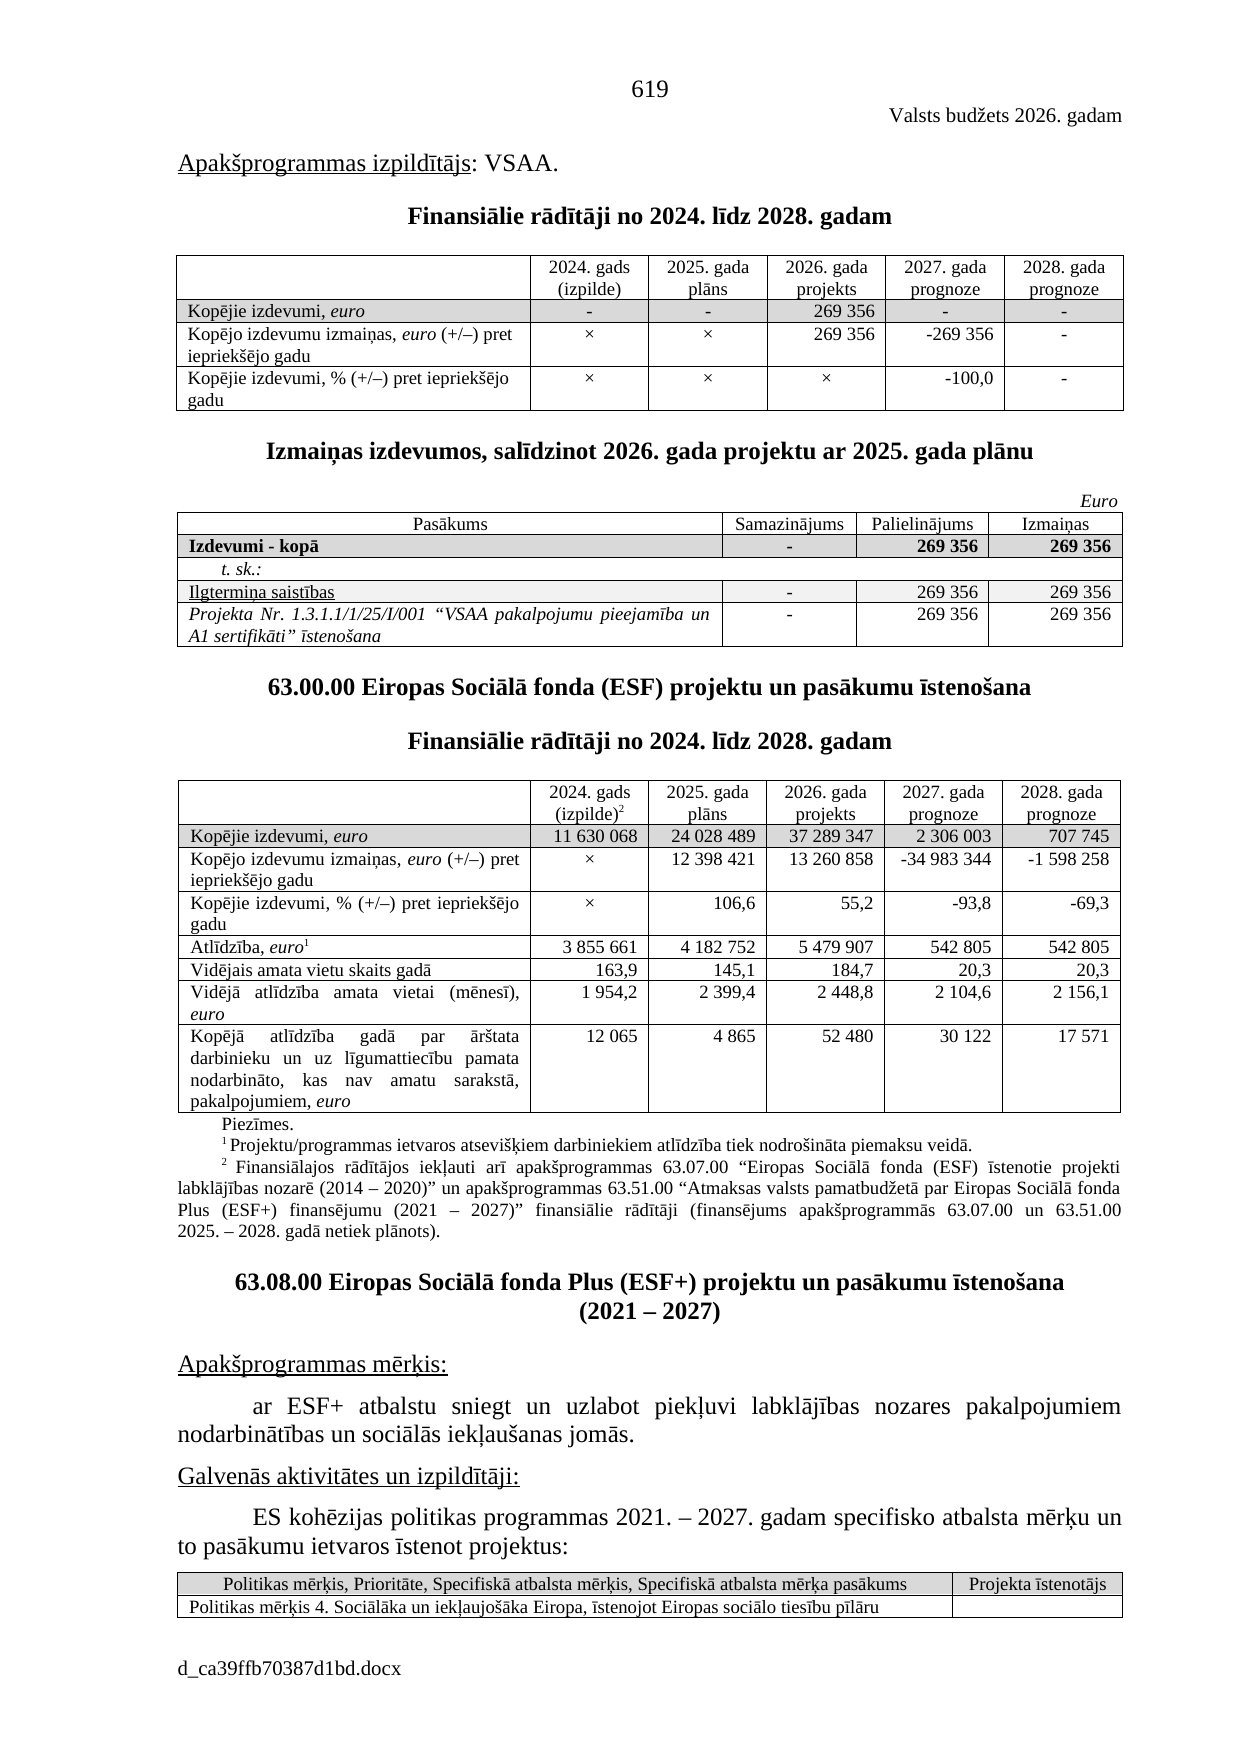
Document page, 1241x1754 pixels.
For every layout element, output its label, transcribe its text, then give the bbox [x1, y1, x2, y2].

text 2 Finansiālajos rādītājos iekļauti arī apakšprogrammas 63.07.00 “Eiropas Sociālā fonda (ESF) īstenotie projekti labklājības nozarē (2014 – 2020)” un apakšprogrammas 63.51.00 “Atmaksas valsts pamatbudžetā par Eiropas Sociālā fonda Plus (ESF+) finansējumu (2021 – 2027)” finansiālie rādītāji (finansējums apakšprogrammās 63.07.00 un 63.51.00 2025. – 2028. gadā netiek plānots). [177, 1156, 1122, 1242]
text (2021 – 2027) [177, 1296, 1122, 1324]
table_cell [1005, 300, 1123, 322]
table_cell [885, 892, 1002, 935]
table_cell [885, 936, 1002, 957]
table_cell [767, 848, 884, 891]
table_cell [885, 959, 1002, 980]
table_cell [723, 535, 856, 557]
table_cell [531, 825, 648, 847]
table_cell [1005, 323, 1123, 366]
text Apakšprogrammas izpildītājs: VSAA. [177, 148, 1122, 176]
text Apakšprogrammas mērķis: [177, 1349, 1122, 1378]
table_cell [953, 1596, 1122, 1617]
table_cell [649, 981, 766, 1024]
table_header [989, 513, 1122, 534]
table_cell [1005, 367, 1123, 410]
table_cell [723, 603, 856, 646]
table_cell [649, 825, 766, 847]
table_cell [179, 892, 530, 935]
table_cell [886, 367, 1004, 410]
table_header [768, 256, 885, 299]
text Finansiālie rādītāji no 2024. līdz 2028. gadam [177, 726, 1122, 755]
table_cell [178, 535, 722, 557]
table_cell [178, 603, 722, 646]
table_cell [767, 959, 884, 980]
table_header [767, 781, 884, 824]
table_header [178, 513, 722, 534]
text Izmaiņas izdevumos, salīdzinot 2026. gada projektu ar 2025. gada plānu [177, 436, 1122, 465]
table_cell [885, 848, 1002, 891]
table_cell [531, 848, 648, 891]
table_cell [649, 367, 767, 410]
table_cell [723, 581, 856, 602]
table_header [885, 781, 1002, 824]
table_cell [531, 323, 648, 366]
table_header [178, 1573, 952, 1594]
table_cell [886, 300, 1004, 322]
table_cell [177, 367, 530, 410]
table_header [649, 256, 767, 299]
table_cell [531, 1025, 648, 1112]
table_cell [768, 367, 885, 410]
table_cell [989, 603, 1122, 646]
text ES kohēzijas politikas programmas 2021. – 2027. gadam specifisko atbalsta mērķu un to pasākumu ietvaros īstenot projektus: [177, 1502, 1122, 1559]
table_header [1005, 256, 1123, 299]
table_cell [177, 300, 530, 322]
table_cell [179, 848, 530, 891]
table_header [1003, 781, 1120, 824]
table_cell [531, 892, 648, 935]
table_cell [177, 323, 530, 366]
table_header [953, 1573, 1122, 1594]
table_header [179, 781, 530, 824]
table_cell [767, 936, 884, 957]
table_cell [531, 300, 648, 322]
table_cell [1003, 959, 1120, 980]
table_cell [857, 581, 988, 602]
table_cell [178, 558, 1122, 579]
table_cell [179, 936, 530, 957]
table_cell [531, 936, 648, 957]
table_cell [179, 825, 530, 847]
text 63.08.00 Eiropas Sociālā fonda Plus (ESF+) projektu un pasākumu īstenošana [177, 1267, 1122, 1296]
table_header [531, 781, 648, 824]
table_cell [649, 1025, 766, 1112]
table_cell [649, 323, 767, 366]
text Euro [1002, 490, 1122, 512]
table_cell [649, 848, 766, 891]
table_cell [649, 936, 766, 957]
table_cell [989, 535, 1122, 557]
text Galvenās aktivitātes un izpildītāji: [177, 1461, 1122, 1489]
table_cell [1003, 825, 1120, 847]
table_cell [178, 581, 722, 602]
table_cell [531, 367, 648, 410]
text 63.00.00 Eiropas Sociālā fonda (ESF) projektu un pasākumu īstenošana [177, 672, 1122, 701]
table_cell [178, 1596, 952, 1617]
text Piezīmes. [177, 1113, 1122, 1134]
text Finansiālie rādītāji no 2024. līdz 2028. gadam [177, 201, 1122, 230]
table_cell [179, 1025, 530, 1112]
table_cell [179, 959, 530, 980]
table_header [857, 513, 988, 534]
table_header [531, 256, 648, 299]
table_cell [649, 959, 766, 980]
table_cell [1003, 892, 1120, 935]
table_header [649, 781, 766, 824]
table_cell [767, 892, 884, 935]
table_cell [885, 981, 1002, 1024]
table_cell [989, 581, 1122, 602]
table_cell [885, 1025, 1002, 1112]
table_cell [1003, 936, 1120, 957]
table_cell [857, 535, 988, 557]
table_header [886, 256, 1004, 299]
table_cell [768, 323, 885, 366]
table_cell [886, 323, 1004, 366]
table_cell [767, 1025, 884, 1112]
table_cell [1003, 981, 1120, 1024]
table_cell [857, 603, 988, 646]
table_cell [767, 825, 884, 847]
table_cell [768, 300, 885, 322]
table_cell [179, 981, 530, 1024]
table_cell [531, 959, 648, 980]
text ar ESF+ atbalstu sniegt un uzlabot piekļuvi labklājības nozares pakalpojumiem nodarbinātības un sociālās iekļaušanas jomās. [177, 1391, 1122, 1448]
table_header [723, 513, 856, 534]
text 1 Projektu/programmas ietvaros atsevišķiem darbiniekiem atlīdzība tiek nodrošināta piemaksu veidā. [177, 1134, 1122, 1156]
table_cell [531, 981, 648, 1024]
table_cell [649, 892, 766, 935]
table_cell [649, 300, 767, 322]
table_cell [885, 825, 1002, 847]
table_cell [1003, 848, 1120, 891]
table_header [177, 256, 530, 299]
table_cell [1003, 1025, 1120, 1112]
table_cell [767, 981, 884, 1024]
